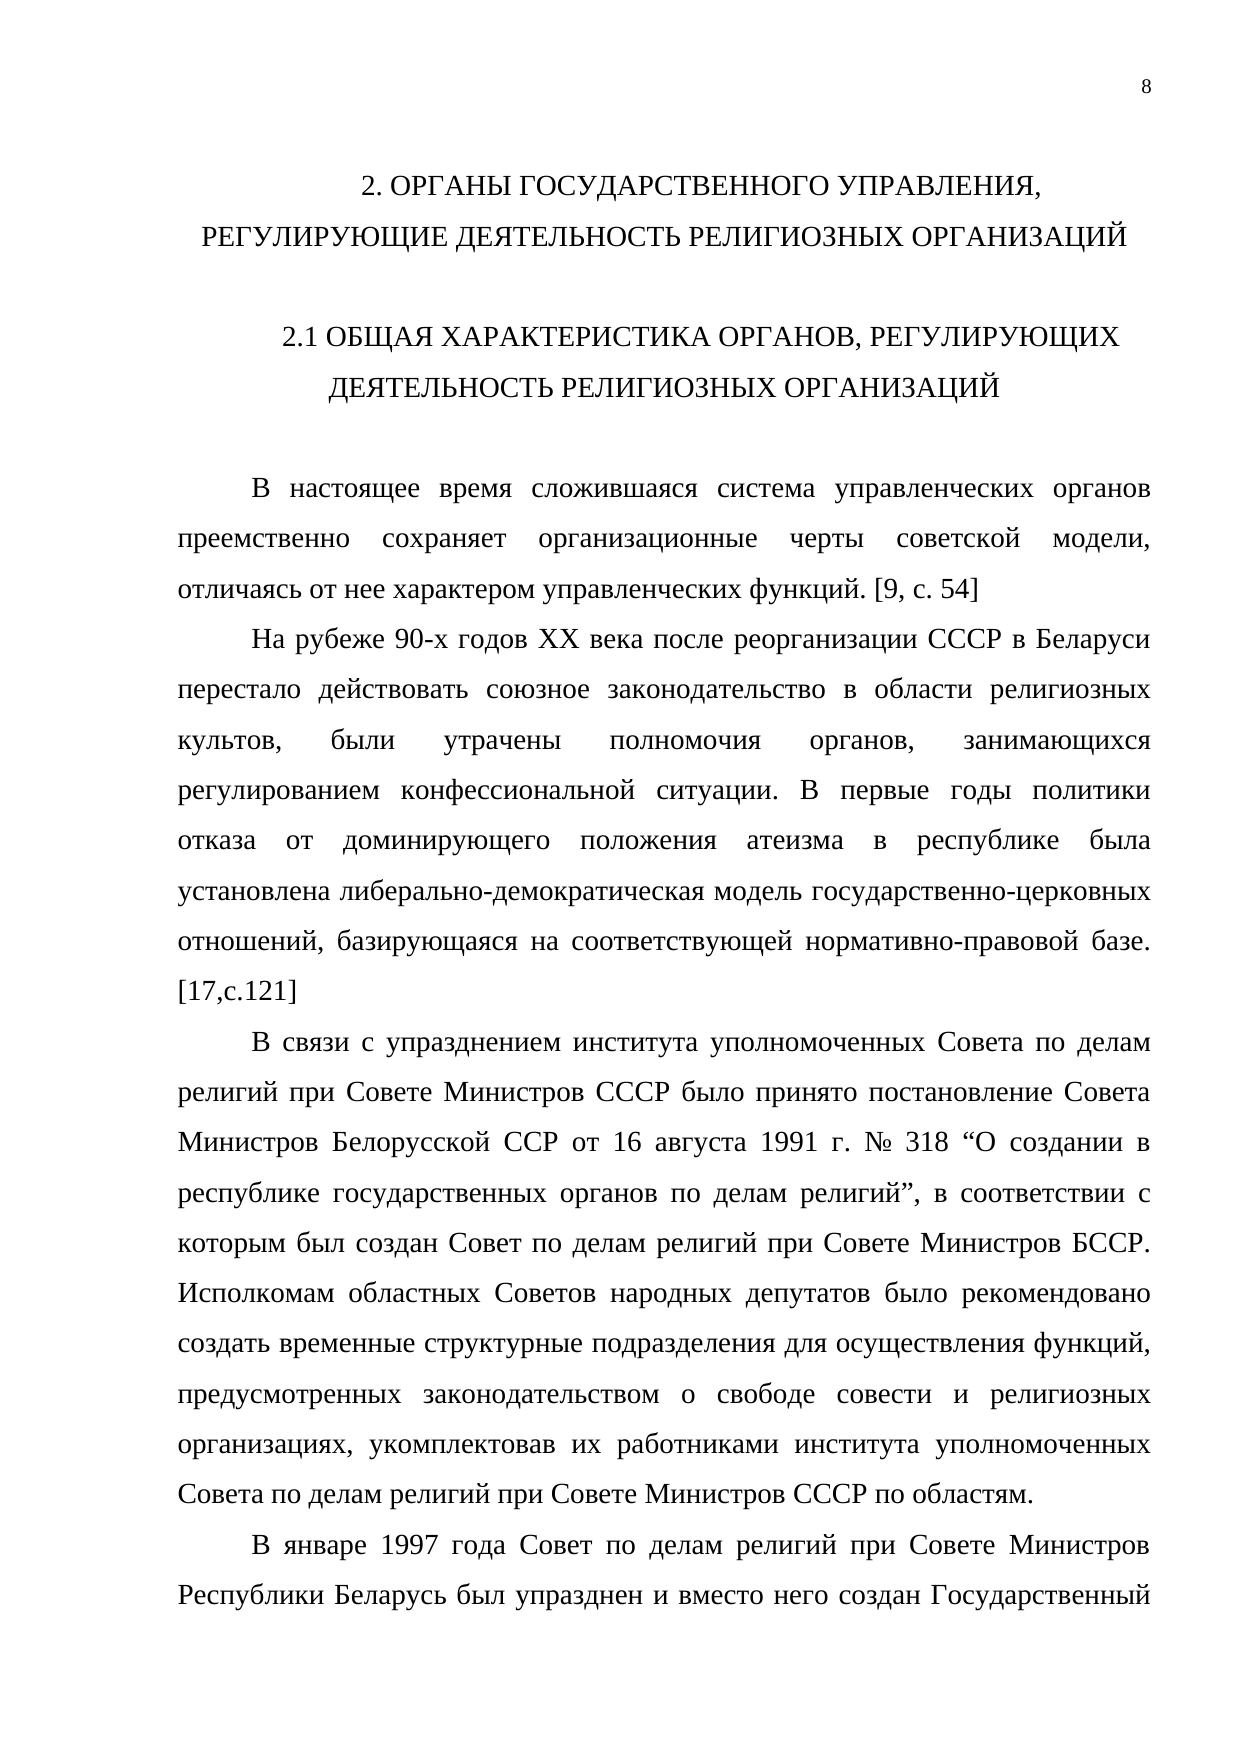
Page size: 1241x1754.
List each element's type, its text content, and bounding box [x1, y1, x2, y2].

text В связи с упразднением института уполномоченных Совета по делам религий при Совете Министров СССР было принято постановление Совета Министров Белорусской ССР от 16 августа . № 318 “О создании в республике государственных органов по делам религий”, в соответствии с которым был создан Совет по делам религий при Совете Министров БССР. Исполкомам областных Советов народных депутатов было рекомендовано создать временные структурные подразделения для осуществления функций, предусмотренных законодательством о свободе совести и религиозных организациях, укомплектовав их работниками института уполномоченных Совета по делам религий при Совете Министров СССР по областям. [177, 1024, 1152, 1510]
text 2.1 Общая характеристика органов, регулирующих деятельность религиозных организаций [177, 319, 1152, 403]
text 2. Органы государственного управления, регулирующие деятельность религиозных организаций [177, 168, 1152, 252]
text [177, 1527, 1152, 1611]
text В настоящее время сложившаяся система управленческих органов преемственно сохраняет организационные черты советской модели, отличаясь от нее характером управленческих функций. [9, с. 54] [177, 470, 1152, 604]
text На рубеже 90-х годов XX века после реорганизации СССР в Беларуси перестало действовать союзное законодательство в области религиозных культов, были утрачены полномочия органов, занимающихся регулированием конфессиональной ситуации. В первые годы политики отказа от доминирующего положения атеизма в республике была установлена либерально-демократическая модель государственно-церковных отношений, базирующаяся на соответствующей нормативно-правовой базе. [17,c.121] [177, 621, 1152, 1007]
